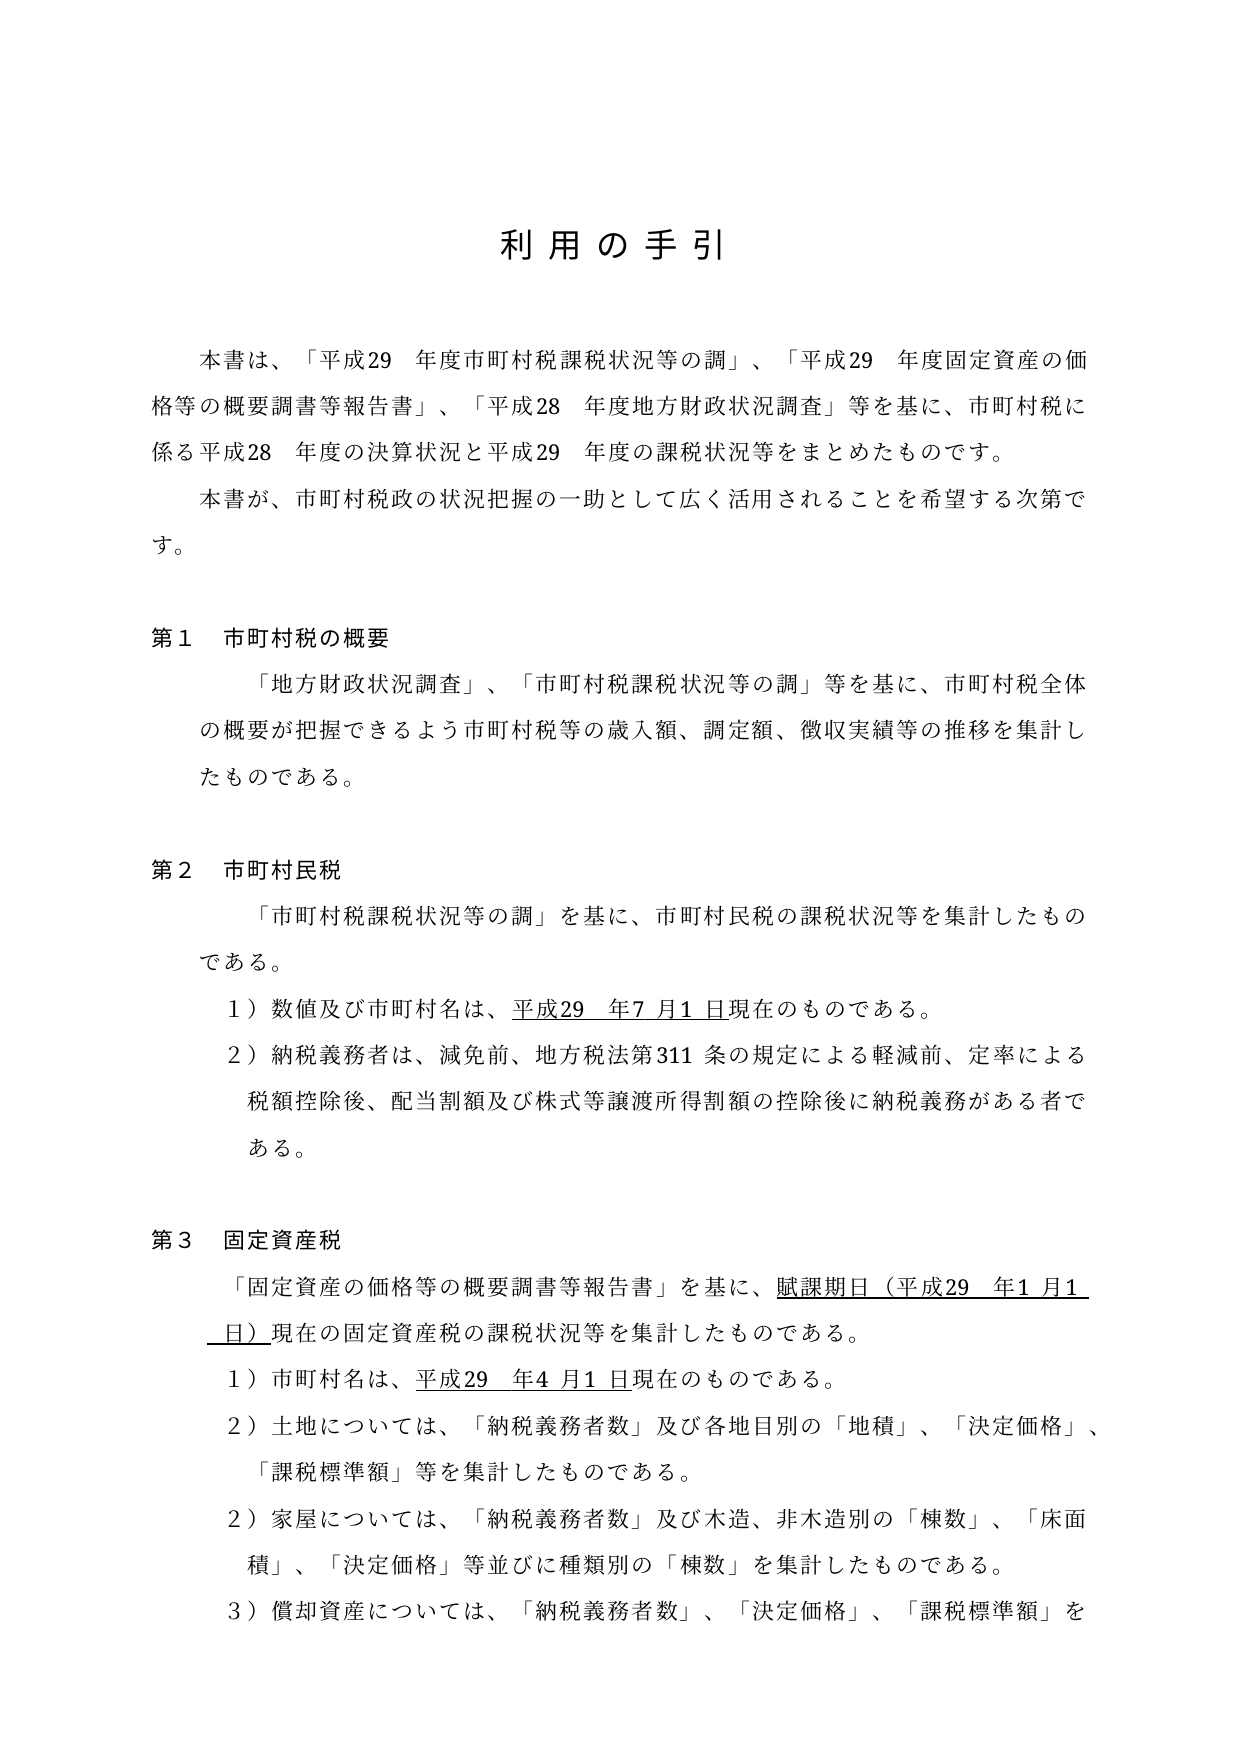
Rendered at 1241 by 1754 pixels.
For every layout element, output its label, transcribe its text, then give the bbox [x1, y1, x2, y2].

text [199, 1587, 1089, 1633]
text 第３ 固定資産税 [151, 1216, 1065, 1263]
text 「地方財政状況調査」、「市町村税課税状況等の調」等を基に、市町村税全体の概要が把握できるよう市町村税等の歳入額、調定額、徴収実績等の推移を集計したものである。 [199, 660, 1089, 799]
text 第１ 市町村税の概要 [151, 614, 1065, 660]
text 本書は、「平成29年度市町村税課税状況等の調」、「平成29年度固定資産の価格等の概要調書等報告書」、「平成28年度地方財政状況調査」等を基に、市町村税に係る平成28年度の決算状況と平成29年度の課税状況等をまとめたものです。 [151, 336, 1089, 474]
text 利用の手引 [151, 196, 1089, 289]
text ２）家屋については、「納税義務者数」及び木造、非木造別の「棟数」、「床面積」、「決定価格」等並びに種類別の「棟数」を集計したものである。 [199, 1494, 1089, 1587]
text ２）土地については、「納税義務者数」及び各地目別の「地積」、「決定価格」、「課税標準額」等を集計したものである。 [199, 1402, 1089, 1494]
text 本書が、市町村税政の状況把握の一助として広く活用されることを希望する次第です。 [151, 474, 1089, 567]
text １）数値及び市町村名は、平成29年7月1日現在のものである。 [199, 984, 1065, 1031]
text 「市町村税課税状況等の調」を基に、市町村民税の課税状況等を集計したものである。 [199, 892, 1089, 984]
text 第２ 市町村民税 [151, 845, 1065, 892]
text ２）納税義務者は、減免前、地方税法第311条の規定による軽減前、定率による税額控除後、配当割額及び株式等譲渡所得割額の控除後に納税義務がある者である。 [199, 1031, 1089, 1170]
text １）市町村名は、平成29年4月1日現在のものである。 [199, 1355, 1065, 1402]
text 「固定資産の価格等の概要調書等報告書」を基に、賦課期日（平成29年1月1日）現在の固定資産税の課税状況等を集計したものである。 [207, 1263, 1089, 1355]
